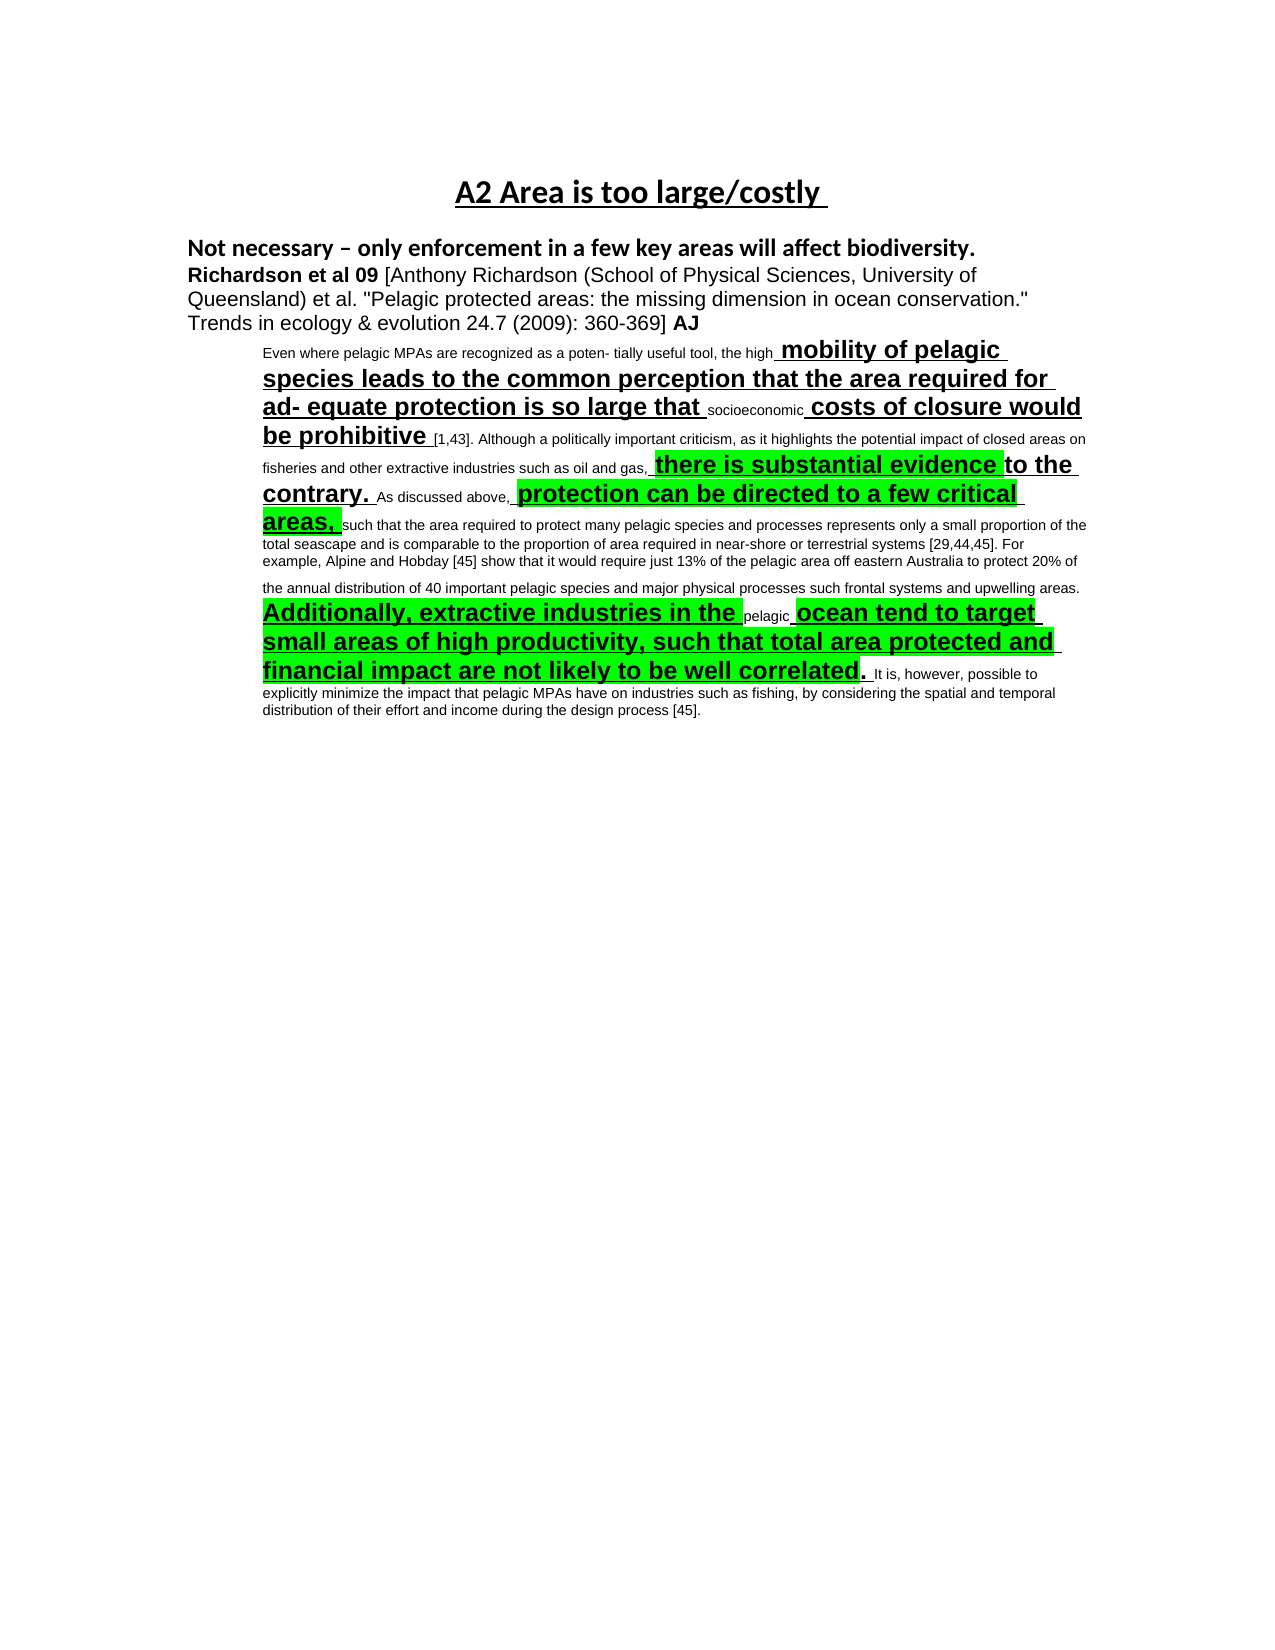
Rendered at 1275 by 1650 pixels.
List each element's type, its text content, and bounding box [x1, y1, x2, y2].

text Even where pelagic MPAs are recognized as a poten- tially useful tool, the high mobility of pelagic species leads to the common perception that the area required for ad- equate protection is so large that socioeconomic costs of closure would be prohibitive [1,43]. Although a politically important criticism, as it highlights the potential impact of closed areas on fisheries and other extractive industries such as oil and gas, there is substantial evidence to the contrary. As discussed above, protection can be directed to a few critical areas, such that the area required to protect many pelagic species and processes represents only a small proportion of the total seascape and is comparable to the proportion of area required in near-shore or terrestrial systems [29,44,45]. For example, Alpine and Hobday [45] show that it would require just 13% of the pelagic area off eastern Australia to protect 20% of the annual distribution of 40 important pelagic species and major physical processes such frontal systems and upwelling areas. Additionally, extractive industries in the pelagic ocean tend to target small areas of high productivity, such that total area protected and financial impact are not likely to be well correlated. It is, however, possible to explicitly minimize the impact that pelagic MPAs have on industries such as fishing, by considering the spatial and temporal distribution of their effort and income during the design process [45]. [262, 335, 1087, 718]
text Richardson et al 09 [Anthony Richardson (School of Physical Sciences, University of Queensland) et al. "Pelagic protected areas: the missing dimension in ocean conservation." Trends in ecology & evolution 24.7 (2009): 360-369] AJ [187, 263, 1087, 335]
subtitle A2 Area is too large/costly [187, 171, 1087, 212]
subtitle Not necessary – only enforcement in a few key areas will affect biodiversity. [187, 232, 1087, 263]
